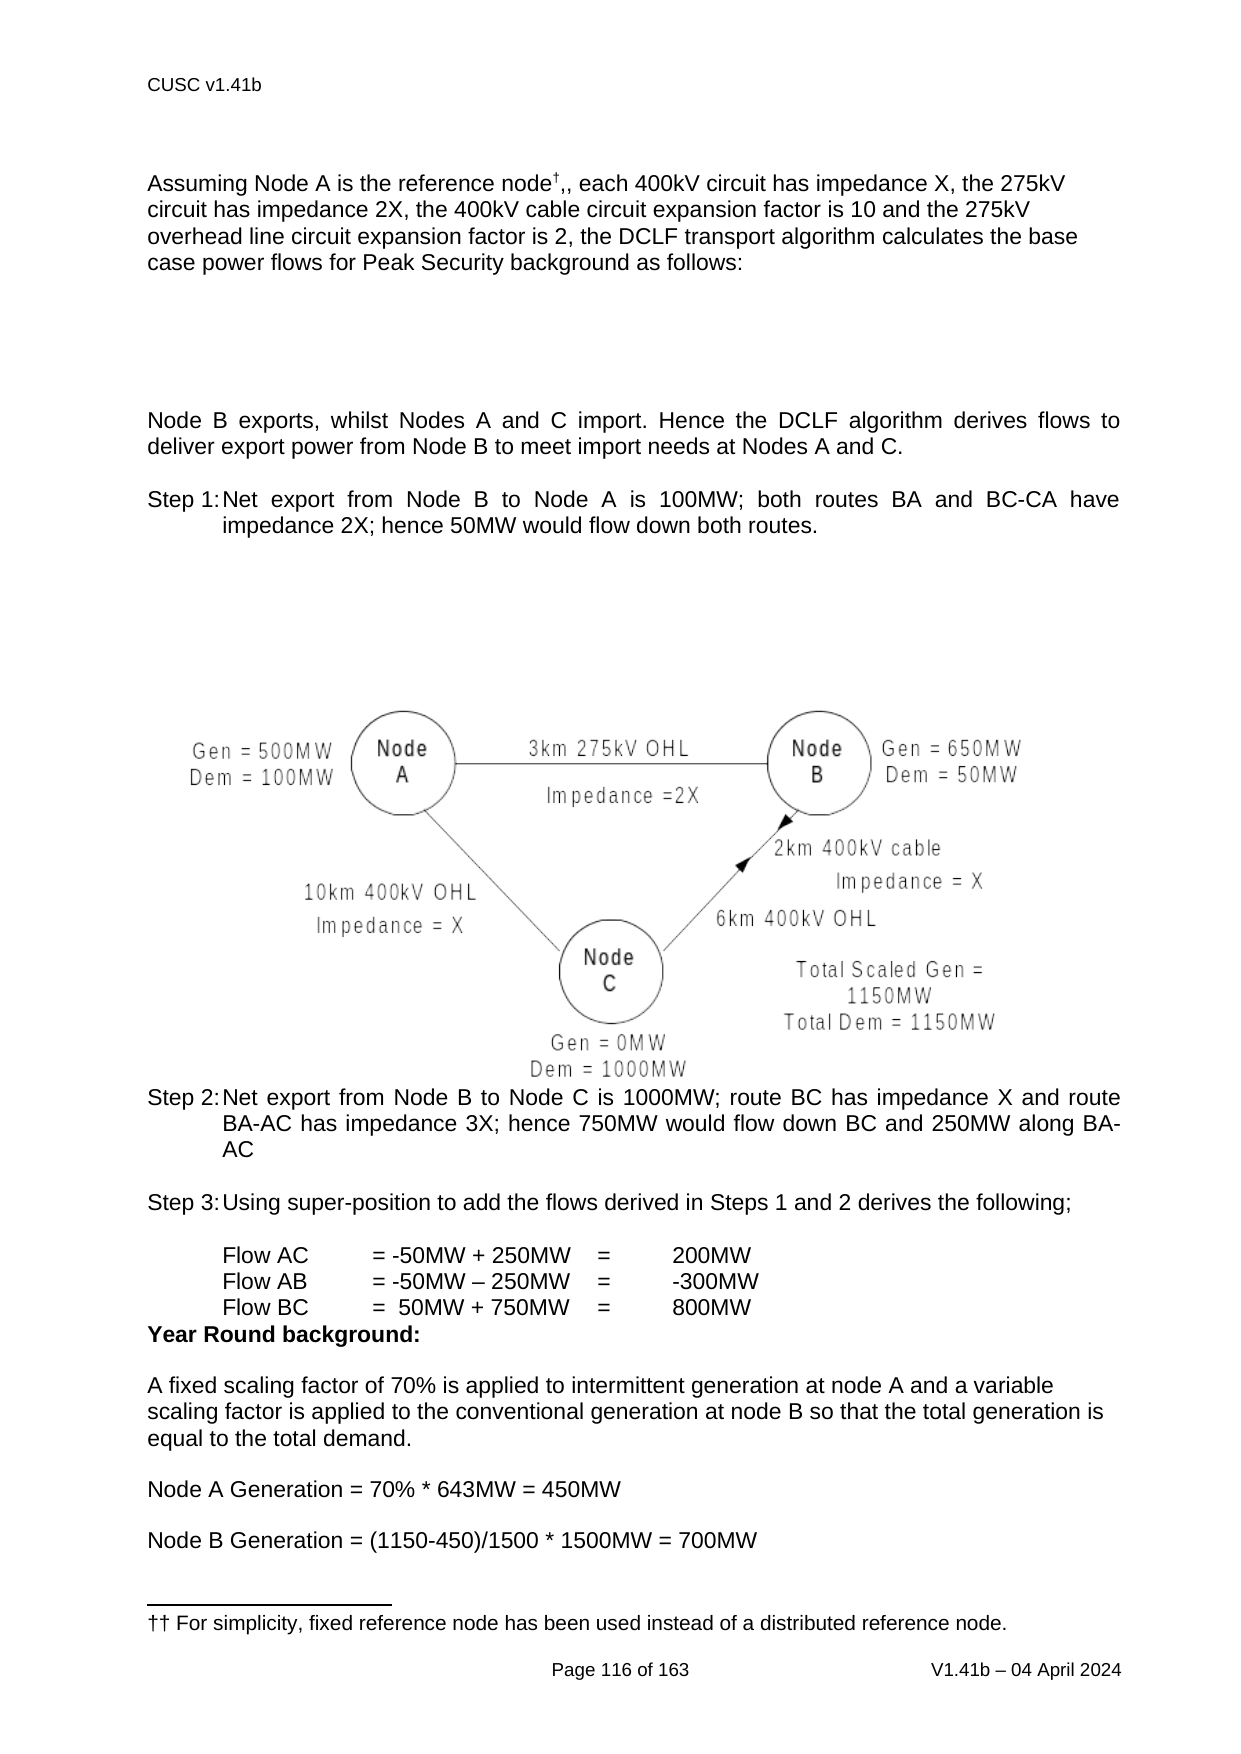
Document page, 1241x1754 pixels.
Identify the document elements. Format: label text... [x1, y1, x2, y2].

text Flow AC = -50MW + 250MW = 200MW [147, 1242, 1121, 1268]
text A fixed scaling factor of 70% is applied to intermittent generation at node A and a variable scaling factor is applied to the conventional generation at node B so that the total generation is equal to the total demand. [147, 1372, 1121, 1451]
text Node B Generation = (1150-450)/1500 * 1500MW = 700MW [147, 1527, 1121, 1554]
text Step 3: Using super-position to add the flows derived in Steps 1 and 2 derives the following; [147, 1189, 1121, 1215]
text Step 1: Net export from Node B to Node A is 100MW; both routes BA and BC-CA have impedance 2X; hence 50MW would flow down both routes. [147, 486, 1121, 538]
text Node A Generation = 70% * 643MW = 450MW [147, 1476, 1121, 1502]
text Year Round background: [147, 1321, 1121, 1347]
text Flow BC = 50MW + 750MW = 800MW [147, 1294, 1121, 1321]
text Node B exports, whilst Nodes A and C import. Hence the DCLF algorithm derives flows to deliver export power from Node B to meet import needs at Nodes A and C. [147, 407, 1121, 459]
text Flow AB = -50MW – 250MW = -300MW [147, 1268, 1121, 1294]
text Assuming Node A is the reference node†,, each 400kV circuit has impedance X, the 275kV circuit has impedance 2X, the 400kV cable circuit expansion factor is 10 and the 275kV overhead line circuit expansion factor is 2, the DCLF transport algorithm calculates the base case power flows for Peak Security background as follows: [147, 170, 1121, 276]
text Step 2: Net export from Node B to Node C is 1000MW; route BC has impedance X and route BA-AC has impedance 3X; hence 750MW would flow down BC and 250MW along BA-AC [147, 696, 1121, 1162]
